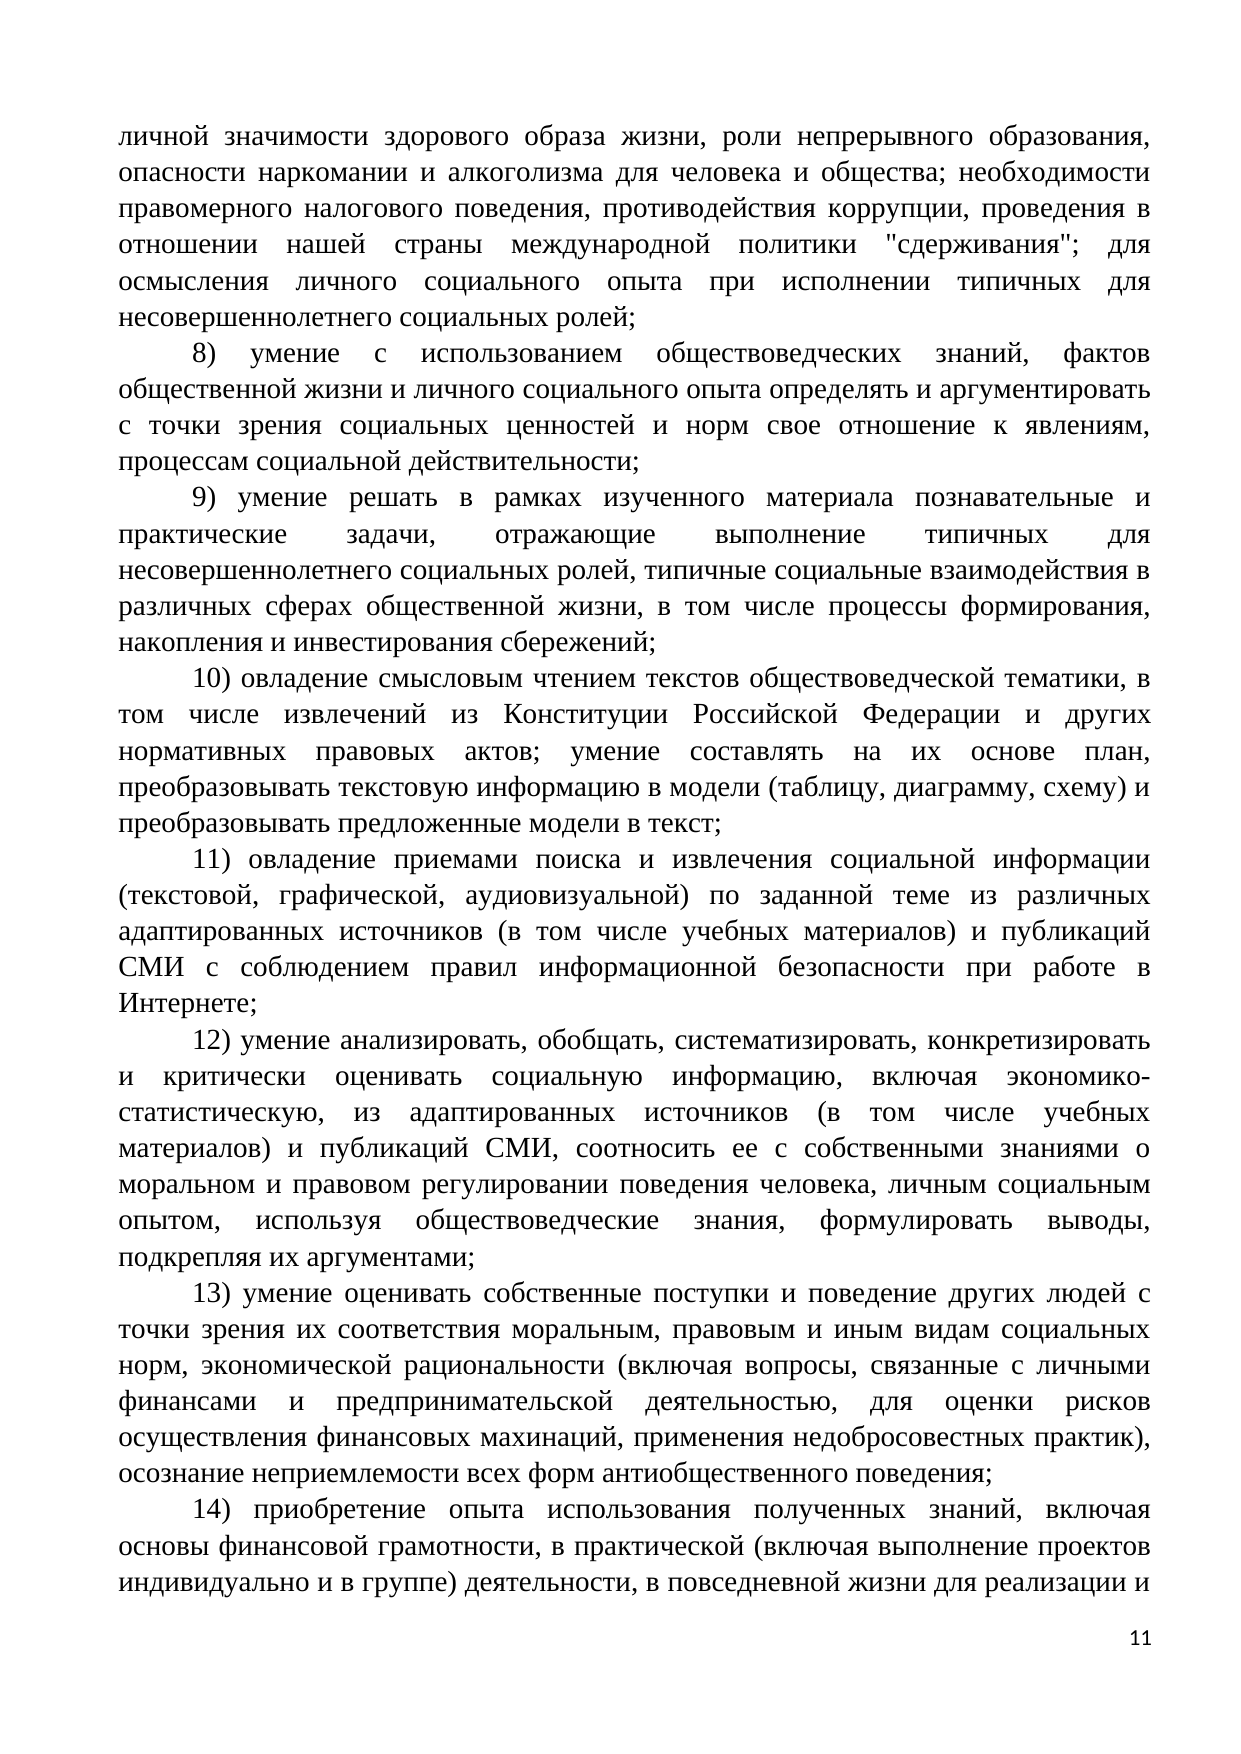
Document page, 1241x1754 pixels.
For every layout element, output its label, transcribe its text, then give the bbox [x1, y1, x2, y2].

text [118, 118, 1152, 332]
text 13) умение оценивать собственные поступки и поведение других людей с точки зрения их соответствия моральным, правовым и иным видам социальных норм, экономической рациональности (включая вопросы, связанные с личными финансами и предпринимательской деятельностью, для оценки рисков осуществления финансовых махинаций, применения недобросовестных практик), осознание неприемлемости всех форм антиобщественного поведения; [118, 1275, 1152, 1489]
text 9) умение решать в рамках изученного материала познавательные и практические задачи, отражающие выполнение типичных для несовершеннолетнего социальных ролей, типичные социальные взаимодействия в различных сферах общественной жизни, в том числе процессы формирования, накопления и инвестирования сбережений; [118, 479, 1152, 658]
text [118, 1492, 1152, 1597]
text 12) умение анализировать, обобщать, систематизировать, конкретизировать и критически оценивать социальную информацию, включая экономико-статистическую, из адаптированных источников (в том числе учебных материалов) и публикаций СМИ, соотносить ее с собственными знаниями о моральном и правовом регулировании поведения человека, личным социальным опытом, используя обществоведческие знания, формулировать выводы, подкрепляя их аргументами; [118, 1022, 1152, 1272]
text 10) овладение смысловым чтением текстов обществоведческой тематики, в том числе извлечений из Конституции Российской Федерации и других нормативных правовых актов; умение составлять на их основе план, преобразовывать текстовую информацию в модели (таблицу, диаграмму, схему) и преобразовывать предложенные модели в текст; [118, 660, 1152, 838]
text 11) овладение приемами поиска и извлечения социальной информации (текстовой, графической, аудиовизуальной) по заданной теме из различных адаптированных источников (в том числе учебных материалов) и публикаций СМИ с соблюдением правил информационной безопасности при работе в Интернете; [118, 841, 1152, 1019]
text 8) умение с использованием обществоведческих знаний, фактов общественной жизни и личного социального опыта определять и аргументировать с точки зрения социальных ценностей и норм свое отношение к явлениям, процессам социальной действительности; [118, 335, 1152, 477]
